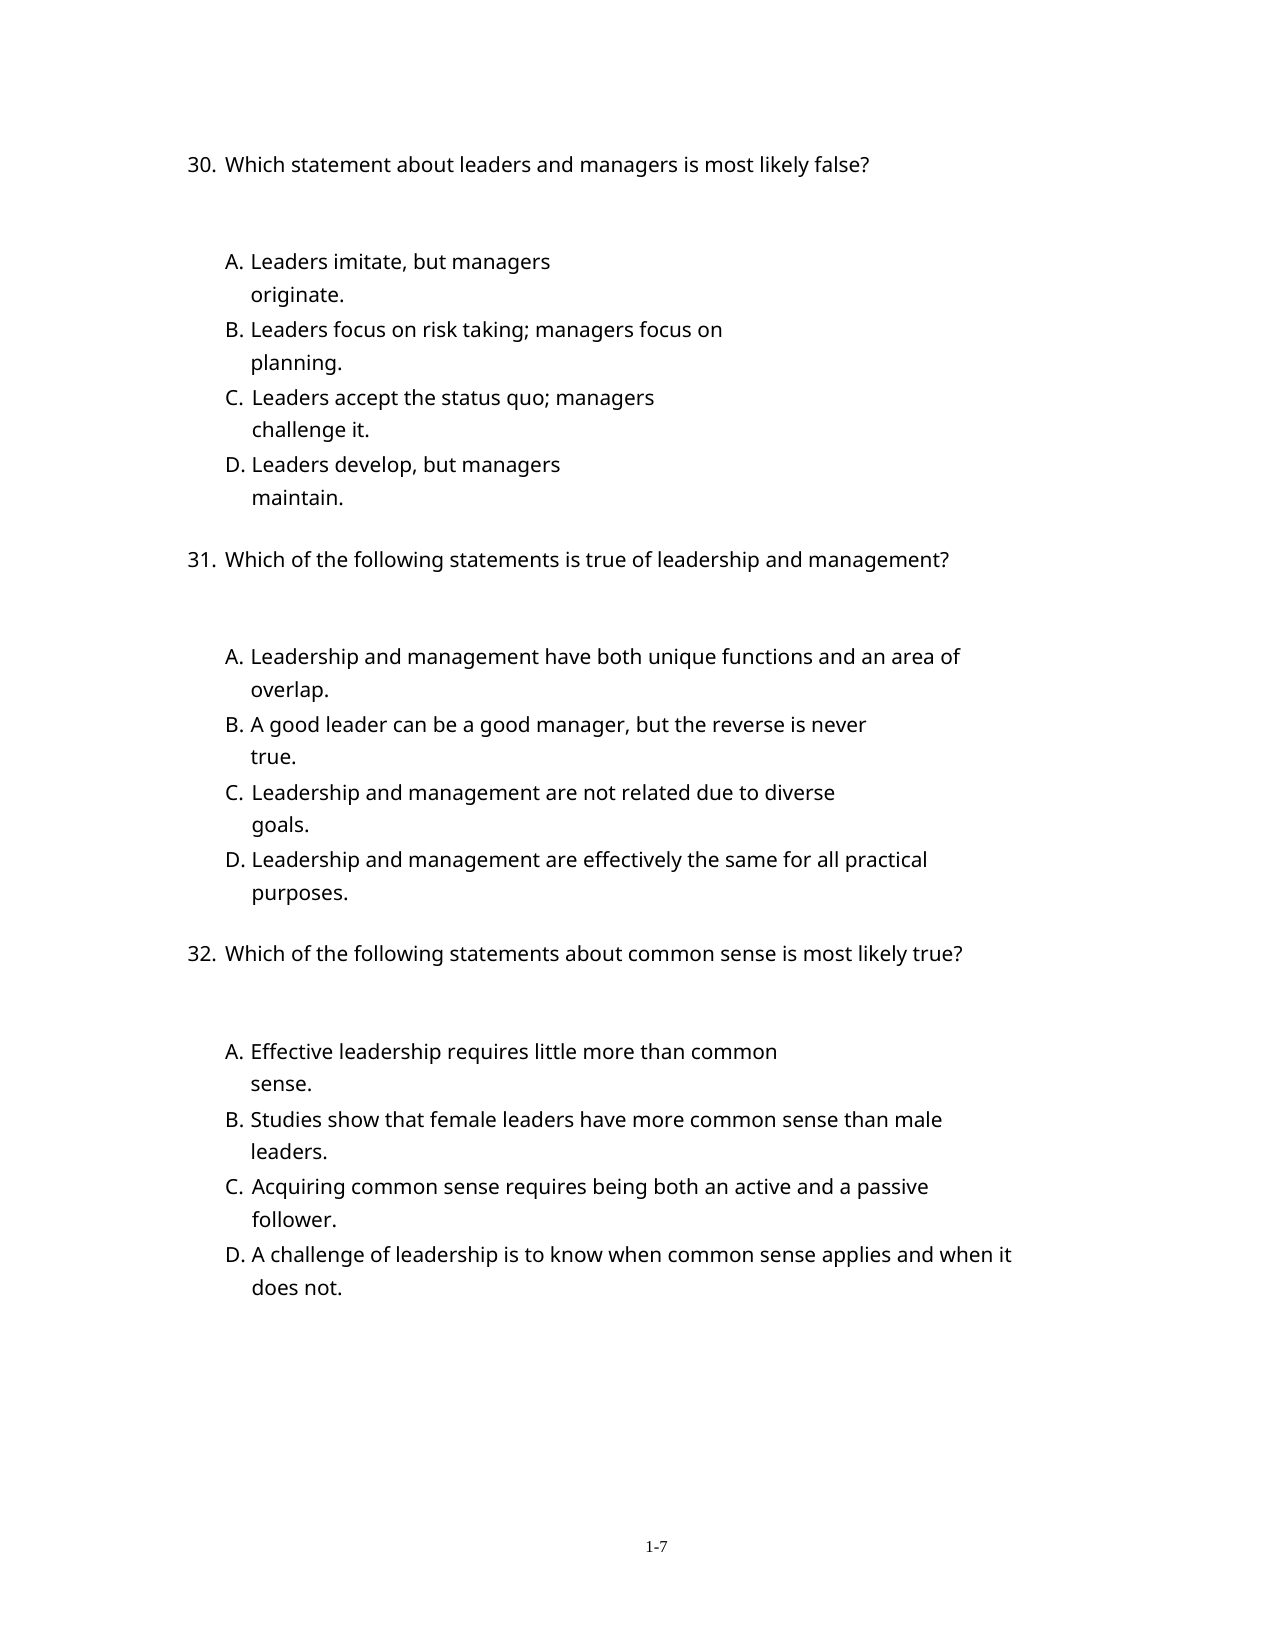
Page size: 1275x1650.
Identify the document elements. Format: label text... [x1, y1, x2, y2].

table_header Which of the following statements is true of leadership and management? [225, 545, 1125, 910]
table_header 31. [188, 545, 225, 910]
table_header 30. [188, 150, 225, 516]
table_header Which statement about leaders and managers is most likely false? [225, 150, 1125, 516]
table_header Which of the following statements about common sense is most likely true? [225, 940, 1125, 1305]
table_header 32. [188, 940, 225, 1305]
